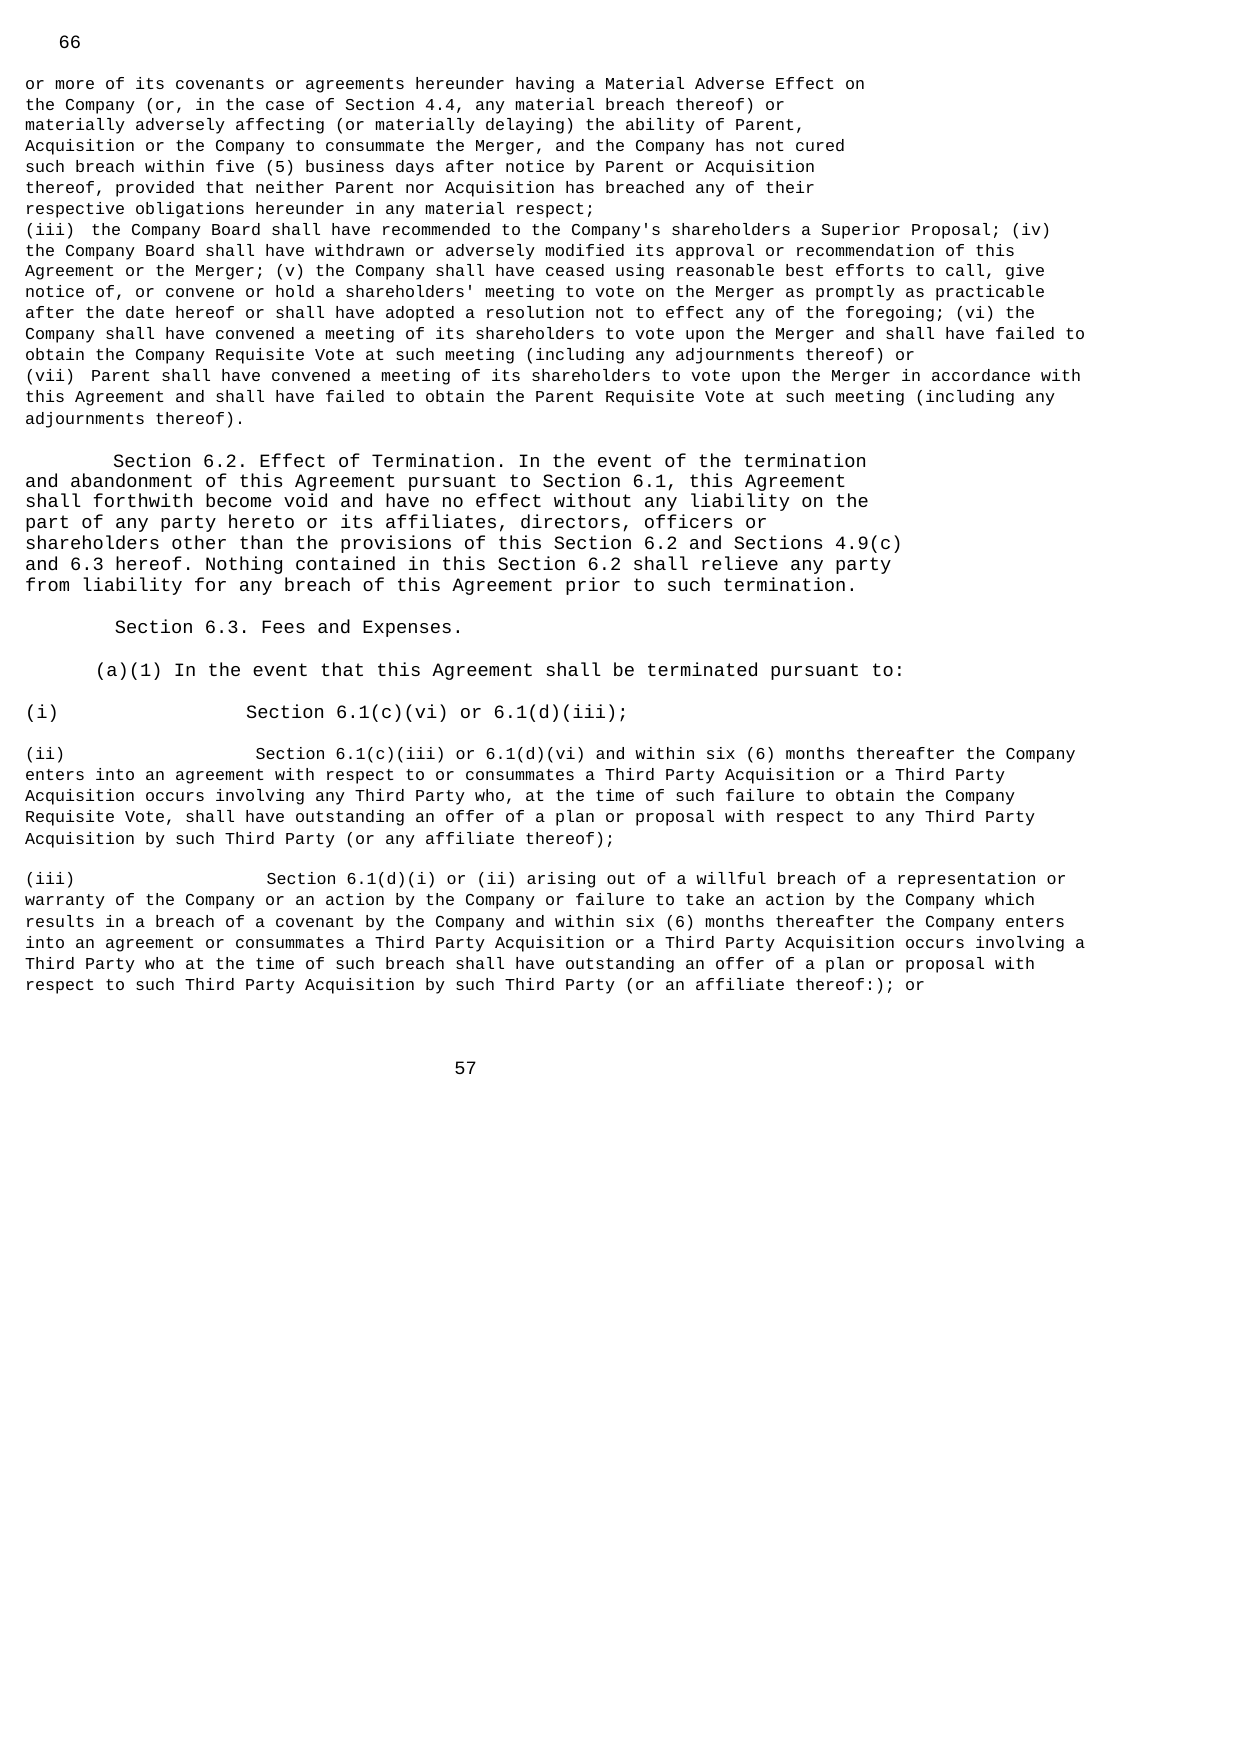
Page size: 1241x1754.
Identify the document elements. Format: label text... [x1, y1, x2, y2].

list Parent shall have convened a meeting of its shareholders to vote upon the Merger in accordance with this Agreement and shall have failed to obtain the Parent Requisite Vote at such meeting (including any adjournments thereof). [25, 367, 1090, 429]
text Section 6.3. Fees and Expenses. [114, 618, 1090, 639]
list the Company Board shall have recommended to the Company's shareholders a Superior Proposal; (iv) the Company Board shall have withdrawn or adversely modified its approval or recommendation of this Agreement or the Merger; (v) the Company shall have ceased using reasonable best efforts to call, give notice of, or convene or hold a shareholders' meeting to vote on the Merger as promptly as practicable after the date hereof or shall have adopted a resolution not to effect any of the foregoing; (vi) the Company shall have convened a meeting of its shareholders to vote upon the Merger and shall have failed to obtain the Company Requisite Vote at such meeting (including any adjournments thereof) or [25, 221, 1090, 365]
list Section 6.1(c)(vi) or 6.1(d)(iii); [25, 702, 1090, 724]
list Section 6.1(c)(iii) or 6.1(d)(vi) and within six (6) months thereafter the Company enters into an agreement with respect to or consummates a Third Party Acquisition or a Third Party Acquisition occurs involving any Third Party who, at the time of such failure to obtain the Company Requisite Vote, shall have outstanding an offer of a plan or proposal with respect to any Third Party Acquisition by such Third Party (or any affiliate thereof); [25, 745, 1090, 849]
text 57 [454, 1059, 1090, 1080]
text (a)(1) In the event that this Agreement shall be terminated pursuant to: [25, 660, 905, 682]
text 66 [58, 32, 1090, 54]
list Section 6.1(d)(i) or (ii) arising out of a willful breach of a representation or warranty of the Company or an action by the Company or failure to take an action by the Company which results in a breach of a covenant by the Company and within six (6) months thereafter the Company enters into an agreement or consummates a Third Party Acquisition or a Third Party Acquisition occurs involving a Third Party who at the time of such breach shall have outstanding an offer of a plan or proposal with respect to such Third Party Acquisition by such Third Party (or an affiliate thereof:); or [25, 871, 1090, 996]
text Section 6.2. Effect of Termination. In the event of the termination and abandonment of this Agreement pursuant to Section 6.1, this Agreement shall forthwith become void and have no effect without any liability on the part of any party hereto or its affiliates, directors, officers or shareholders other than the provisions of this Section 6.2 and Sections 4.9(c) and 6.3 hereof. Nothing contained in this Section 6.2 shall relieve any party from liability for any breach of this Agreement prior to such termination. [25, 451, 905, 597]
text or more of its covenants or agreements hereunder having a Material Adverse Effect on the Company (or, in the case of Section 4.4, any material breach thereof) or materially adversely affecting (or materially delaying) the ability of Parent, Acquisition or the Company to consummate the Merger, and the Company has not cured such breach within five (5) business days after notice by Parent or Acquisition thereof, provided that neither Parent nor Acquisition has breached any of their respective obligations hereunder in any material respect; [25, 75, 894, 219]
